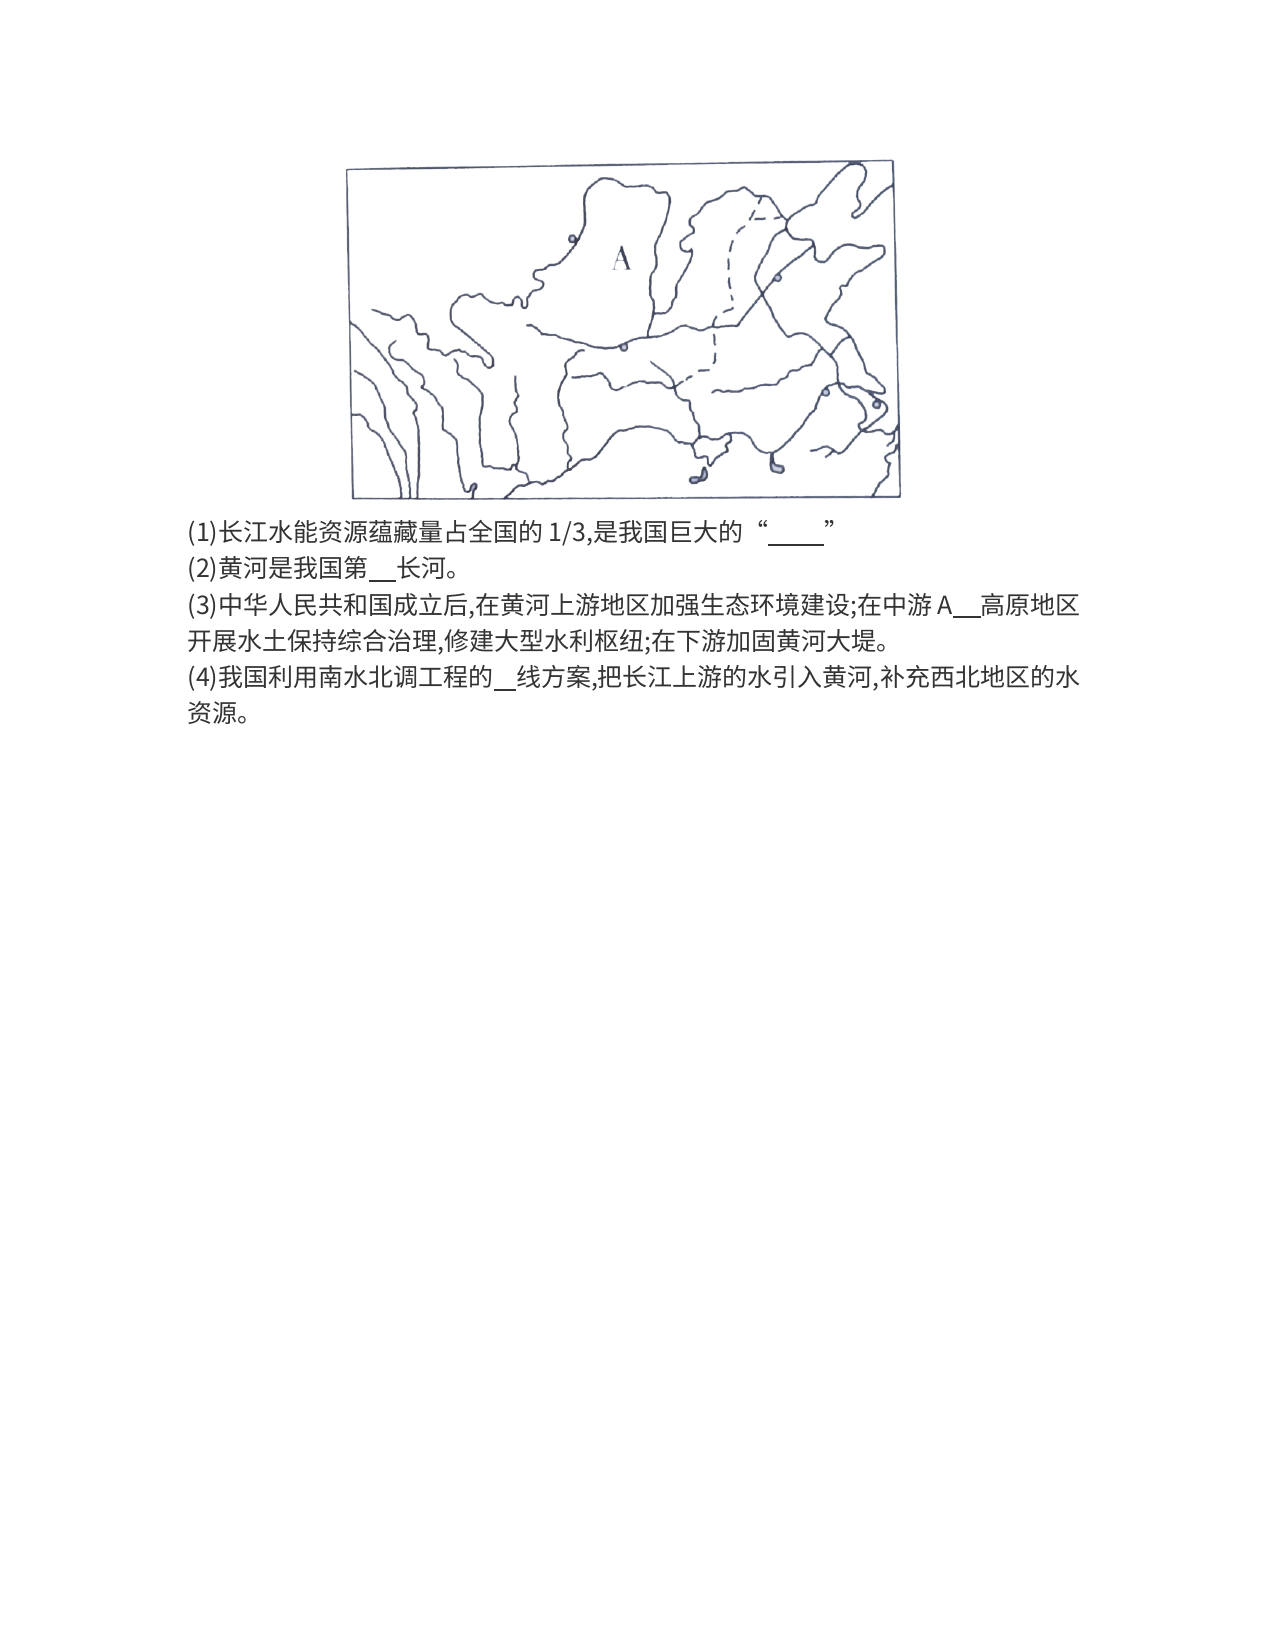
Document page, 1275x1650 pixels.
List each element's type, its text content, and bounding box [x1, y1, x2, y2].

text (3)中华人民共和国成立后,在黄河上游地区加强生态环境建设;在中游A 高原地区开展水土保持综合治理,修建大型水利枢纽;在下游加固黄河大堤。 [187, 585, 1087, 658]
text (4)我国利用南水北调工程的 线方案,把长江上游的水引入黄河,补充西北地区的水资源。 [187, 658, 1087, 730]
picture [312, 150, 923, 513]
text (1)长江水能资源蕴藏量占全国的1/3,是我国巨大的“ ” [187, 513, 1087, 549]
text (2)黄河是我国第 长河。 [187, 549, 1087, 585]
